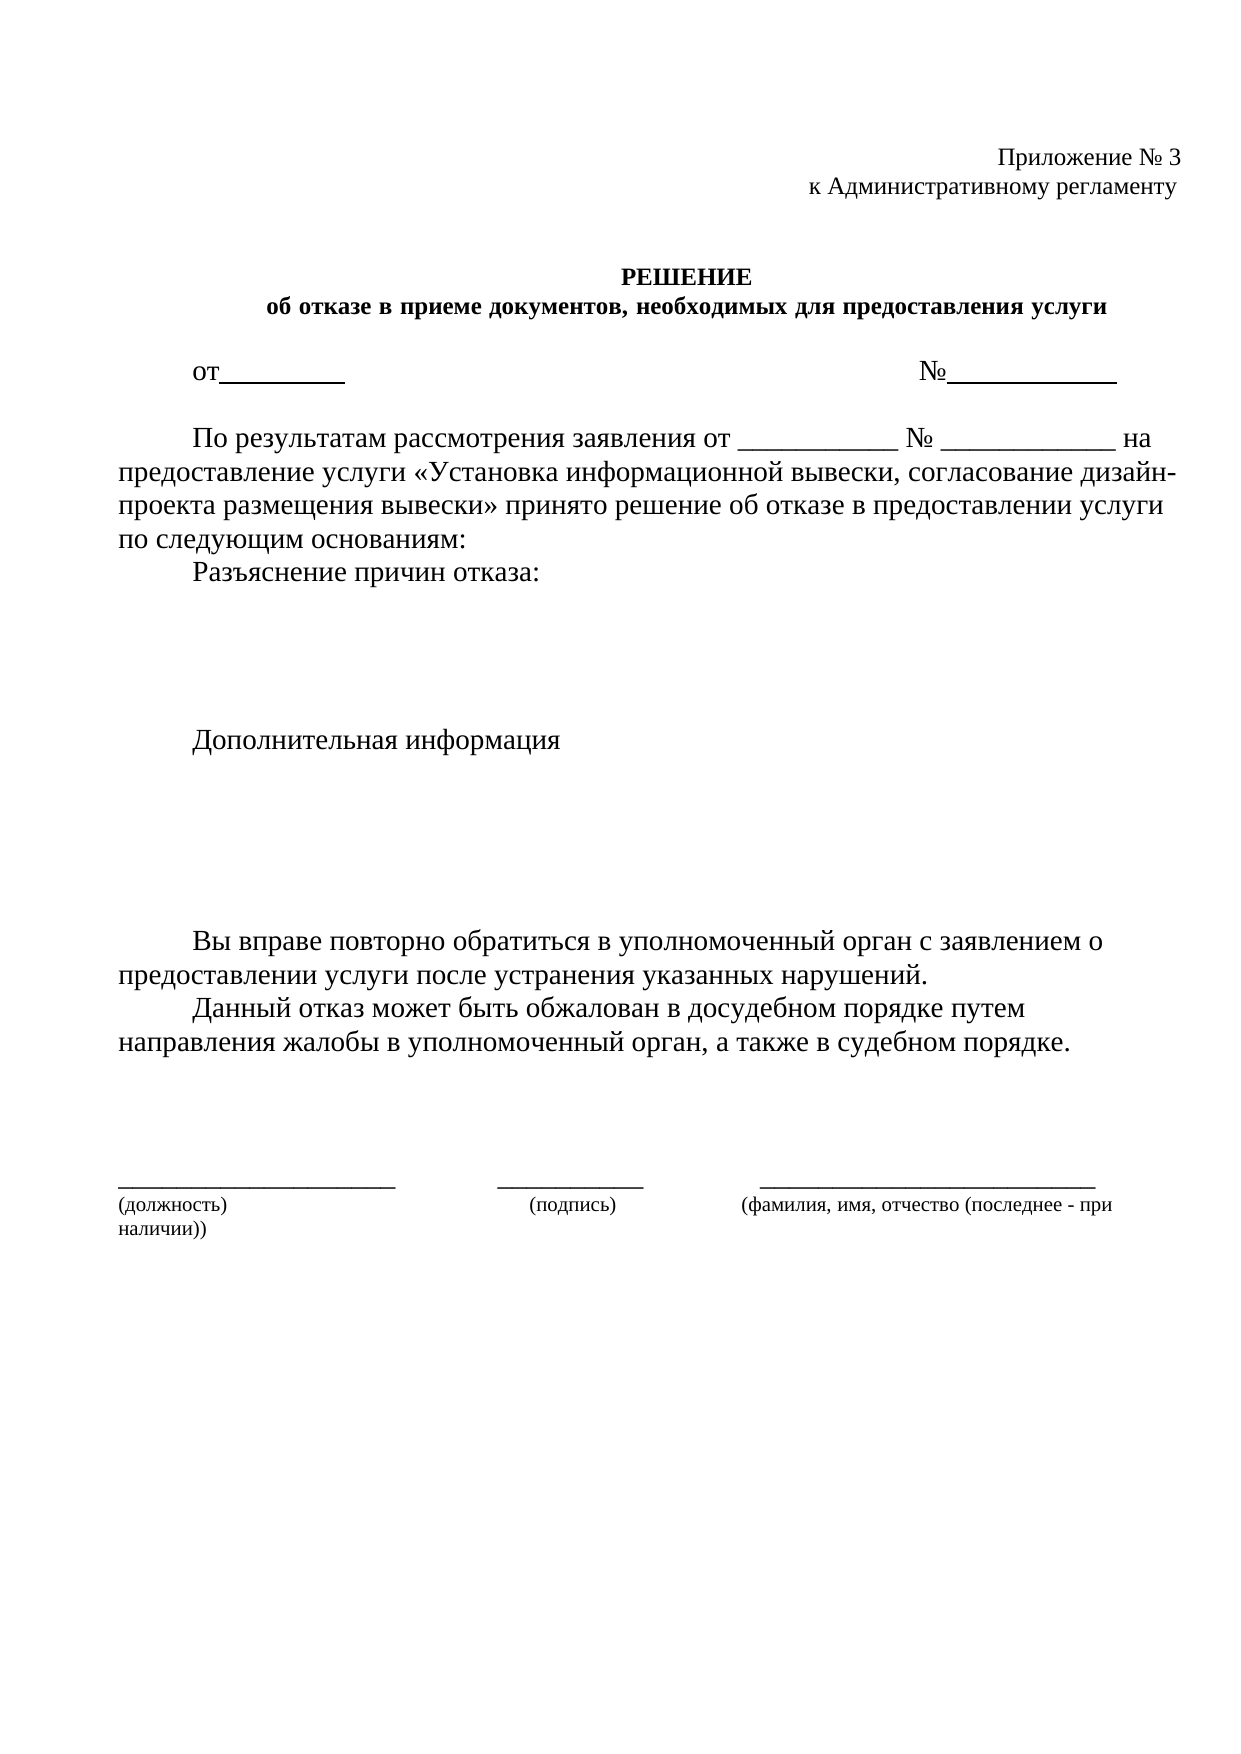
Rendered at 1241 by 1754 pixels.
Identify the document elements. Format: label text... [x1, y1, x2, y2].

text об отказе в приеме документов, необходимых для предоставления услуги [118, 291, 1181, 319]
text от № [118, 353, 1181, 387]
text к Административному регламенту [118, 171, 1181, 200]
text Разъяснение причин отказа: [118, 554, 1181, 588]
text По результатам рассмотрения заявления от ___________ № ____________ на предоставление услуги «Установка информационной вывески, согласование дизайн-проекта размещения вывески» принято решение об отказе в предоставлении услуги по следующим основаниям: [118, 420, 1181, 554]
text РЕШЕНИЕ [118, 262, 1181, 291]
text Данный отказ может быть обжалован в досудебном порядке путем направления жалобы в уполномоченный орган, а также в судебном порядке. [118, 990, 1181, 1057]
text Приложение № 3 [118, 142, 1181, 171]
text (должность) (подпись) (фамилия, имя, отчество (последнее - при наличии)) [118, 1192, 1181, 1240]
text Дополнительная информация [118, 722, 1181, 756]
text ___________________ __________ _______________________ [118, 1158, 1181, 1192]
text Вы вправе повторно обратиться в уполномоченный орган с заявлением о предоставлении услуги после устранения указанных нарушений. [118, 923, 1181, 990]
